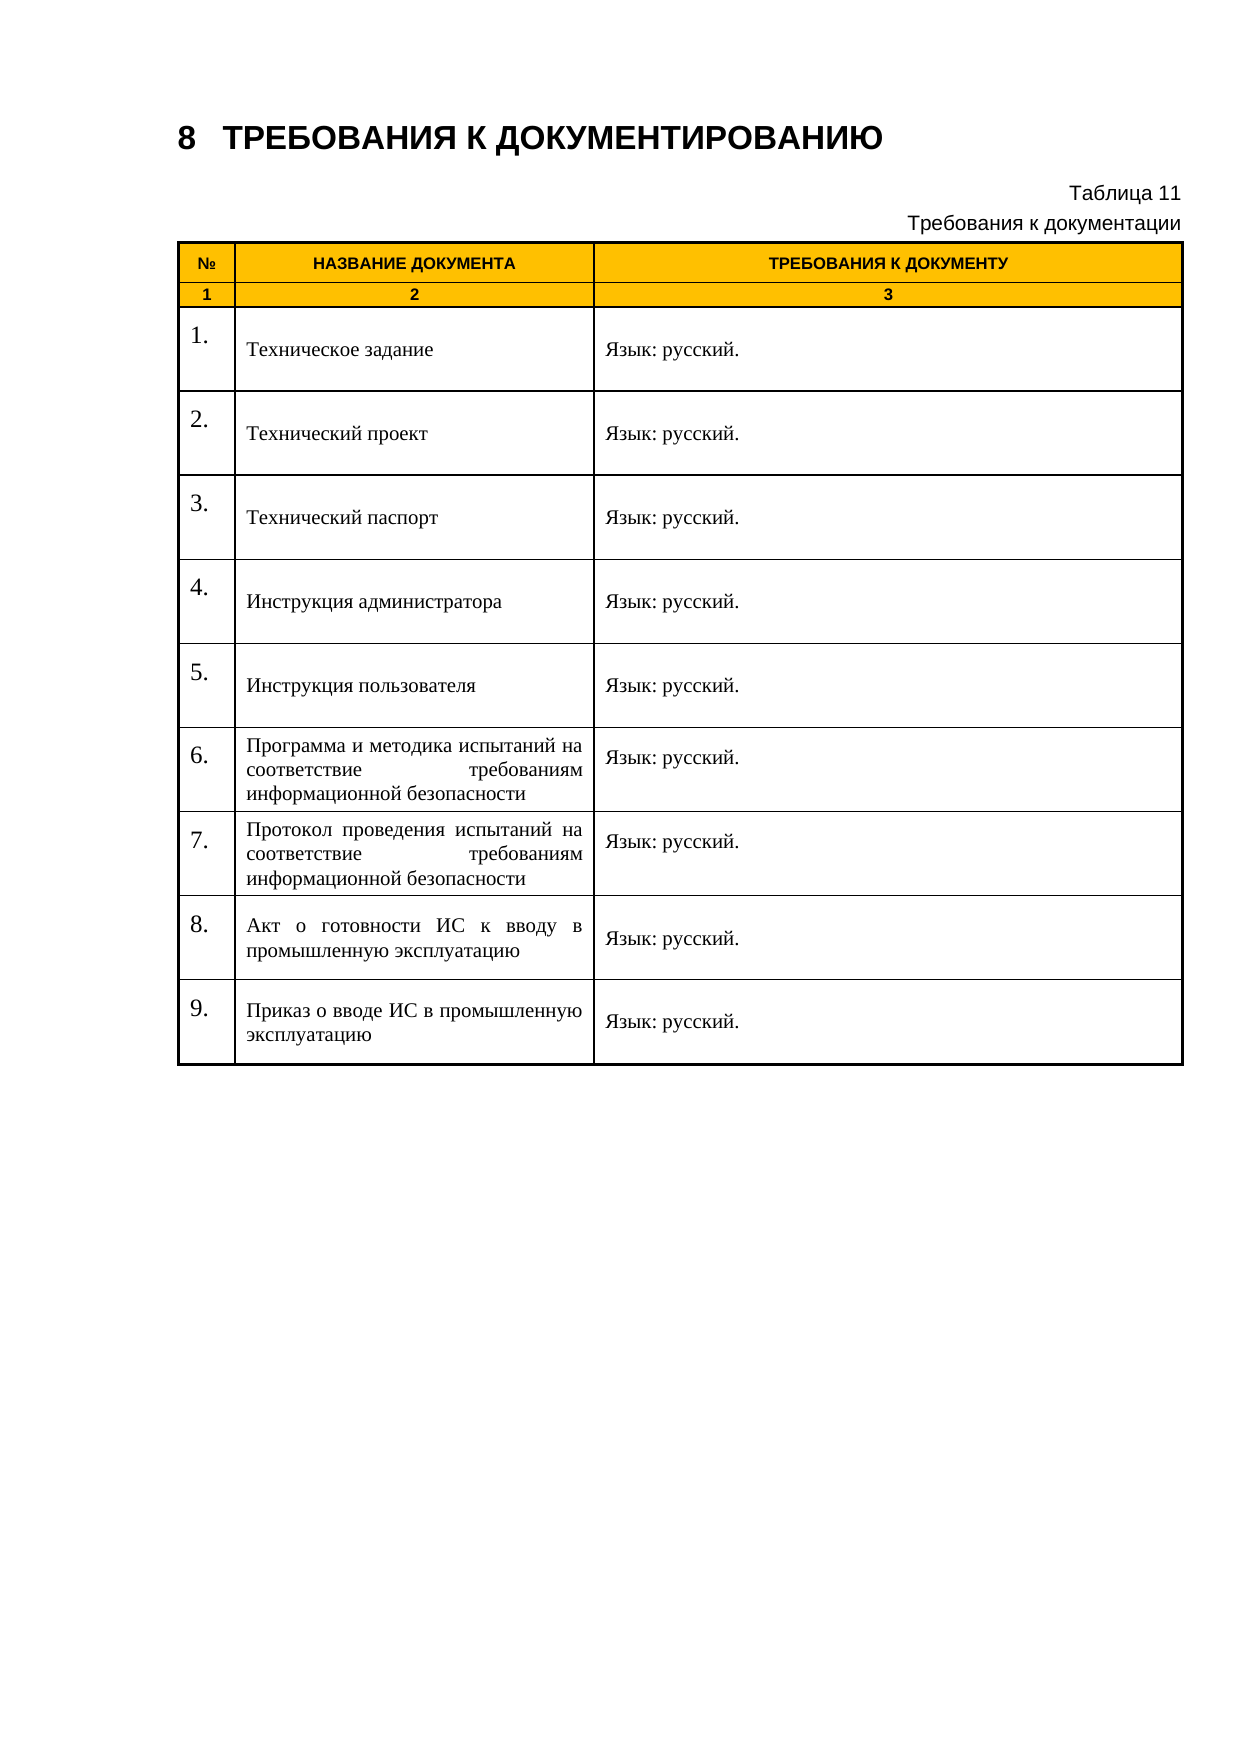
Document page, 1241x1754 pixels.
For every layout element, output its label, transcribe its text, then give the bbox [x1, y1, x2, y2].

table_cell Язык: русский. [595, 728, 1181, 811]
table_cell Инструкция пользователя [236, 644, 593, 727]
table_cell Язык: русский. [595, 308, 1181, 390]
table_cell [180, 980, 234, 1063]
table_cell [180, 308, 234, 390]
table_cell Язык: русский. [595, 392, 1181, 474]
text Требования к документированию [177, 118, 1181, 157]
table_cell [180, 560, 234, 642]
table_cell Язык: русский. [595, 644, 1181, 727]
table_cell 2 [236, 283, 593, 306]
table_cell Программа и методика испытаний на соответствие требованиям информационной безопасности [236, 728, 593, 811]
table_cell Технический проект [236, 392, 593, 474]
table_header № [180, 244, 234, 282]
table_cell Приказ о вводе ИС в промышленную эксплуатацию [236, 980, 593, 1063]
table_cell Язык: русский. [595, 896, 1181, 979]
table_cell [180, 476, 234, 558]
table_cell Язык: русский. [595, 812, 1181, 895]
table_cell [180, 644, 234, 727]
table_cell Акт о готовности ИС к вводу в промышленную эксплуатацию [236, 896, 593, 979]
table_cell Язык: русский. [595, 476, 1181, 558]
table_cell [180, 896, 234, 979]
table_cell [180, 392, 234, 474]
table_cell [180, 812, 234, 895]
text Требования к документации [177, 211, 1181, 235]
table_cell Протокол проведения испытаний на соответствие требованиям информационной безопасности [236, 812, 593, 895]
table_header Требования к документу [595, 244, 1181, 282]
table_cell Технический паспорт [236, 476, 593, 558]
table_cell 3 [595, 283, 1181, 306]
table_cell Язык: русский. [595, 560, 1181, 642]
table_cell Техническое задание [236, 308, 593, 390]
table_cell Инструкция администратора [236, 560, 593, 642]
table_cell [180, 728, 234, 811]
table_cell 1 [180, 283, 234, 306]
table_header Название документа [236, 244, 593, 282]
table_cell Язык: русский. [595, 980, 1181, 1063]
